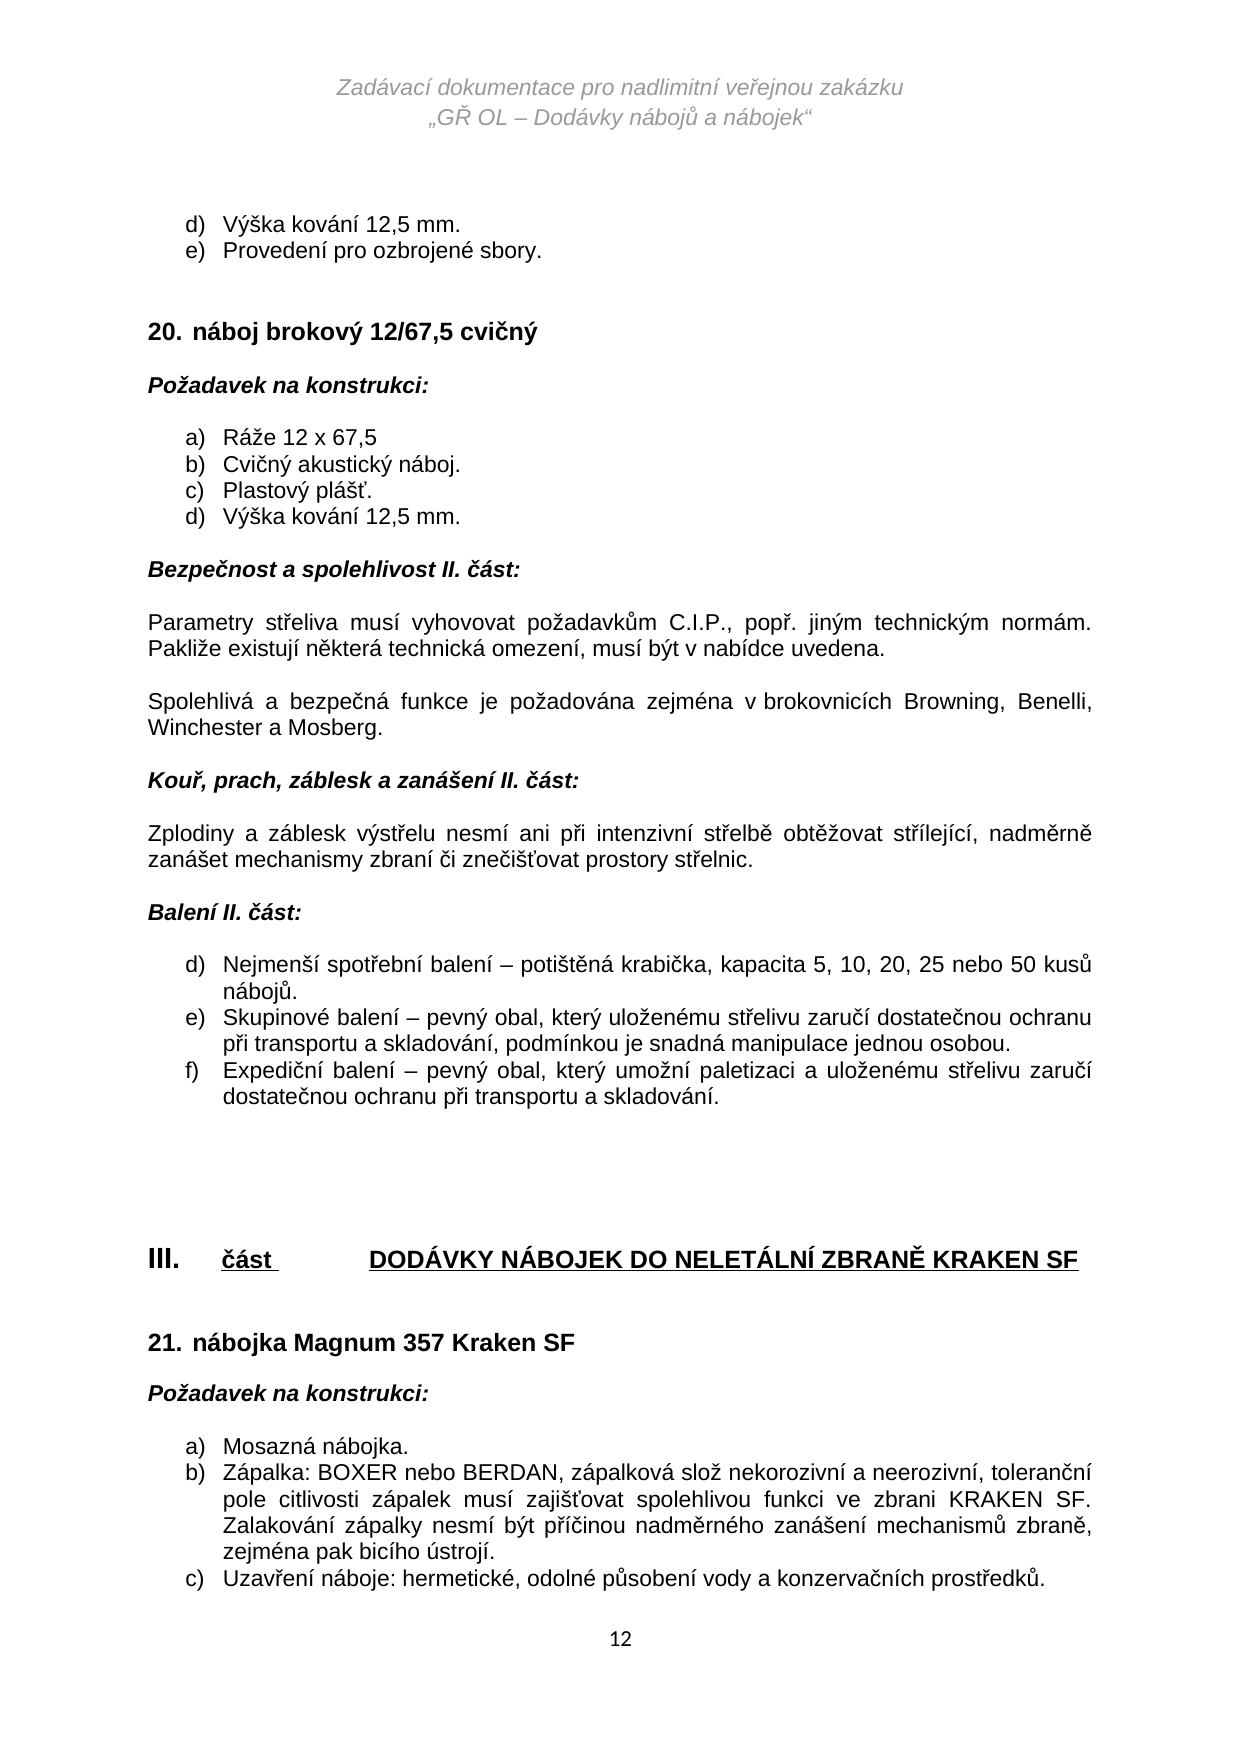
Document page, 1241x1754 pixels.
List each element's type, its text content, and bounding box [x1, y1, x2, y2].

list Výška kování 12,5 mm. [185, 211, 1093, 237]
list část Dodávky nábojek do neletální zbraně Kraken SF [148, 1241, 1093, 1275]
text Bezpečnost a spolehlivost II. část: [148, 556, 1093, 582]
text Balení II. část: [148, 899, 1093, 925]
list Plastový plášť. [185, 477, 1093, 503]
list Nejmenší spotřební balení – potištěná krabička, kapacita 5, 10, 20, 25 nebo 50 kusů nábojů. [185, 951, 1093, 1004]
list Expediční balení – pevný obal, který umožní paletizaci a uloženému střelivu zaručí dostatečnou ochranu při transportu a skladování. [185, 1057, 1093, 1109]
list Zápalka: BOXER nebo BERDAN, zápalková slož nekorozivní a neerozivní, toleranční pole citlivosti zápalek musí zajišťovat spolehlivou funkci ve zbrani KRAKEN SF. Zalakování zápalky nesmí být příčinou nadměrného zanášení mechanismů zbraně, zejména pak bicího ústrojí. [185, 1459, 1093, 1565]
list Ráže 12 x 67,5 [185, 424, 1093, 451]
list Skupinové balení – pevný obal, který uloženému střelivu zaručí dostatečnou ochranu při transportu a skladování, podmínkou je snadná manipulace jednou osobou. [185, 1004, 1093, 1057]
list Mosazná nábojka. [185, 1433, 1093, 1459]
list Výška kování 12,5 mm. [185, 503, 1093, 530]
list Cvičný akustický náboj. [185, 451, 1093, 477]
text Spolehlivá a bezpečná funkce je požadována zejména v brokovnicích Browning, Benelli, Winchester a Mosberg. [148, 688, 1093, 741]
list Provedení pro ozbrojené sbory. [185, 237, 1093, 264]
text Požadavek na konstrukci: [148, 372, 1093, 398]
list nábojka Magnum 357 Kraken SF [148, 1327, 1093, 1356]
text Kouř, prach, záblesk a zanášení II. část: [148, 767, 1093, 793]
text Parametry střeliva musí vyhovovat požadavkům C.I.P., popř. jiným technickým normám. Pakliže existují některá technická omezení, musí být v nabídce uvedena. [148, 609, 1093, 661]
text Požadavek na konstrukci: [148, 1380, 1093, 1407]
text Zplodiny a záblesk výstřelu nesmí ani při intenzivní střelbě obtěžovat střílející, nadměrně zanášet mechanismy zbraní či znečišťovat prostory střelnic. [148, 819, 1093, 872]
list Uzavření náboje: hermetické, odolné působení vody a konzervačních prostředků. [185, 1565, 1093, 1591]
list náboj brokový 12/67,5 cvičný [148, 316, 1093, 345]
